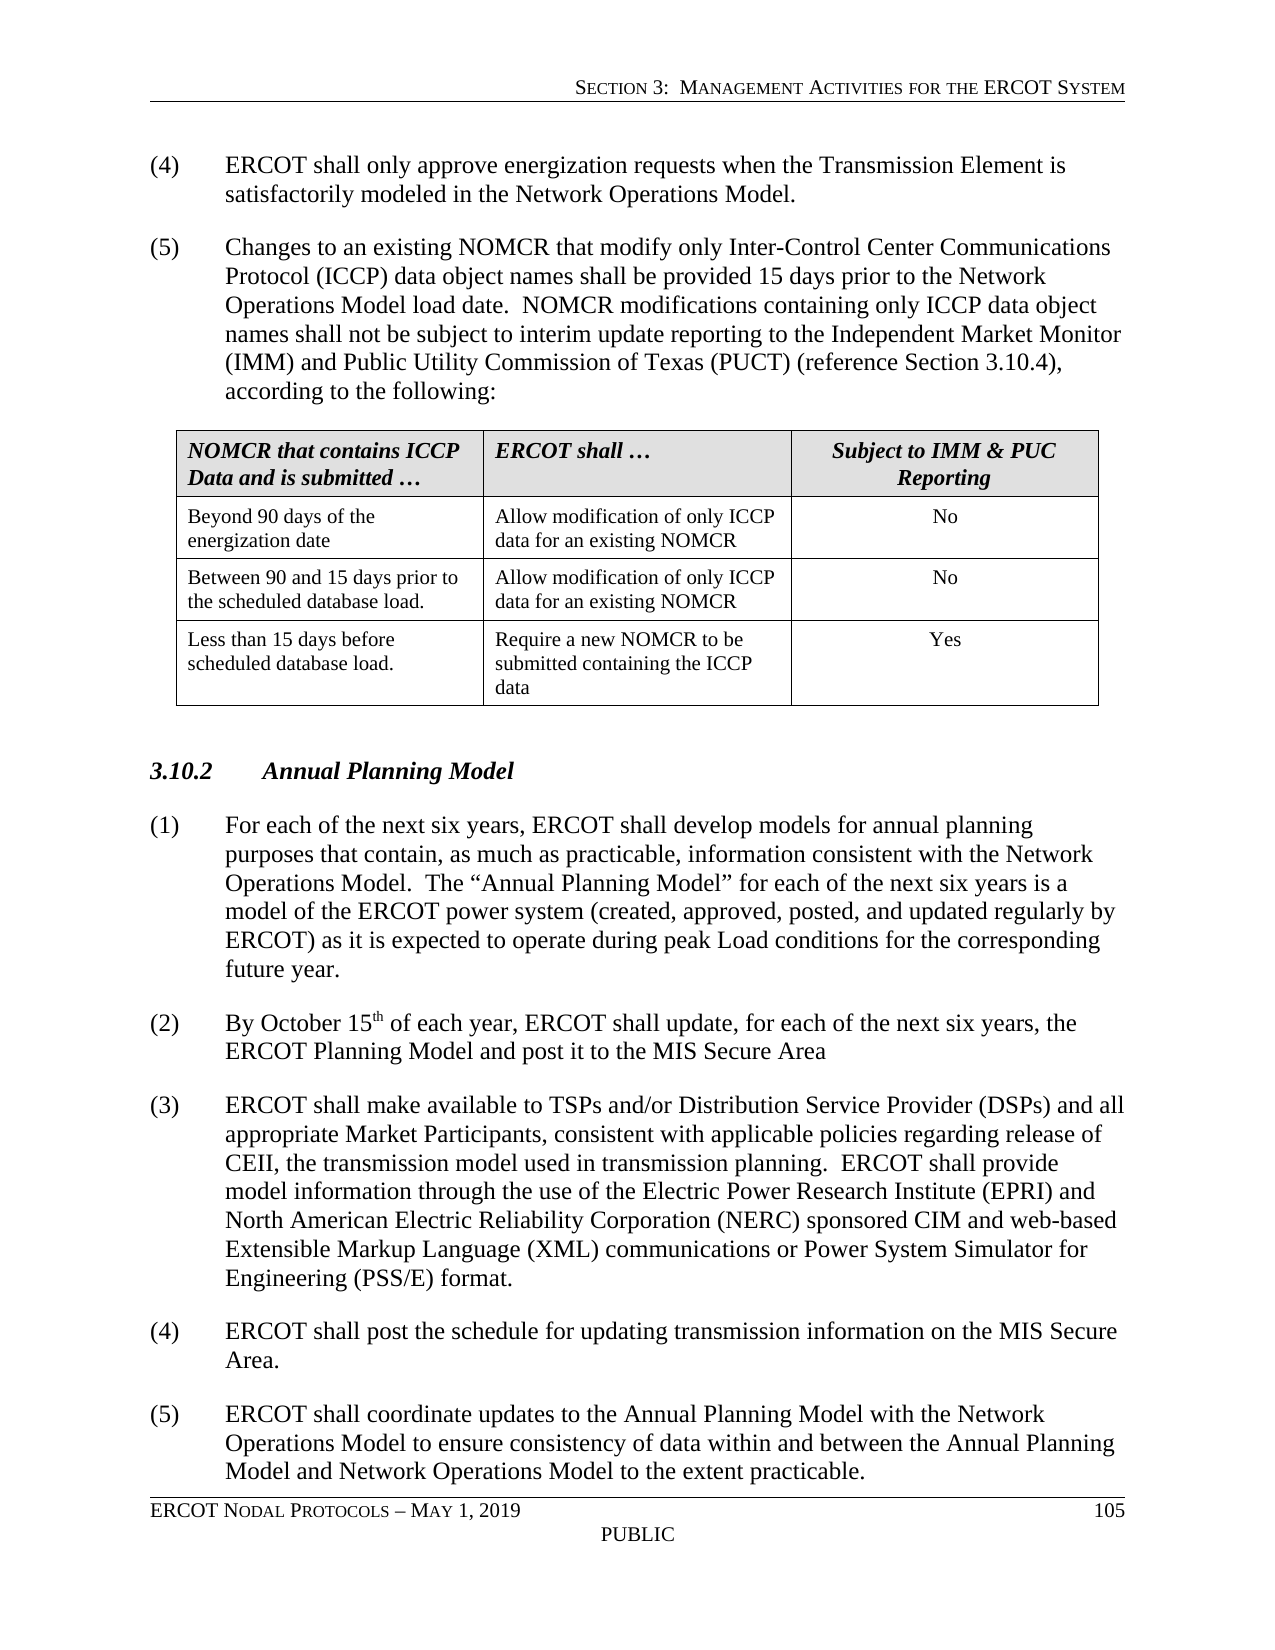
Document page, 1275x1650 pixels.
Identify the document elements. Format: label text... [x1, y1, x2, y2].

text (2) By October 15th of each year, ERCOT shall update, for each of the next six years, the ERCOT Planning Model and post it to the MIS Secure Area [150, 1008, 1125, 1065]
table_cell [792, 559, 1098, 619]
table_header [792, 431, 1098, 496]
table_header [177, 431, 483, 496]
text 3.10.2 Annual Planning Model [150, 756, 1125, 785]
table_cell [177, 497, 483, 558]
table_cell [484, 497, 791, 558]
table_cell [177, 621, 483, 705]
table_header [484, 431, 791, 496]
text (4) ERCOT shall post the schedule for updating transmission information on the MIS Secure Area. [150, 1316, 1125, 1374]
text (5) ERCOT shall coordinate updates to the Annual Planning Model with the Network Operations Model to ensure consistency of data within and between the Annual Planning Model and Network Operations Model to the extent practicable. [150, 1399, 1125, 1485]
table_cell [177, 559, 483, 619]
text (4) ERCOT shall only approve energization requests when the Transmission Element is satisfactorily modeled in the Network Operations Model. [150, 150, 1125, 207]
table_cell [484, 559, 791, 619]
text (5) Changes to an existing NOMCR that modify only Inter-Control Center Communications Protocol (ICCP) data object names shall be provided 15 days prior to the Network Operations Model load date. NOMCR modifications containing only ICCP data object names shall not be subject to interim update reporting to the Independent Market Monitor (IMM) and Public Utility Commission of Texas (PUCT) (reference Section 3.10.4), according to the following: [150, 232, 1125, 405]
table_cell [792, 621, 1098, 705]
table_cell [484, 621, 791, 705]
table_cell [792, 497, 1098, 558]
text (1) For each of the next six years, ERCOT shall develop models for annual planning purposes that contain, as much as practicable, information consistent with the Network Operations Model. The “Annual Planning Model” for each of the next six years is a model of the ERCOT power system (created, approved, posted, and updated regularly by ERCOT) as it is expected to operate during peak Load conditions for the corresponding future year. [150, 810, 1125, 983]
text (3) ERCOT shall make available to TSPs and/or Distribution Service Provider (DSPs) and all appropriate Market Participants, consistent with applicable policies regarding release of CEII, the transmission model used in transmission planning. ERCOT shall provide model information through the use of the Electric Power Research Institute (EPRI) and North American Electric Reliability Corporation (NERC) sponsored CIM and web-based Extensible Markup Language (XML) communications or Power System Simulator for Engineering (PSS/E) format. [150, 1090, 1125, 1291]
